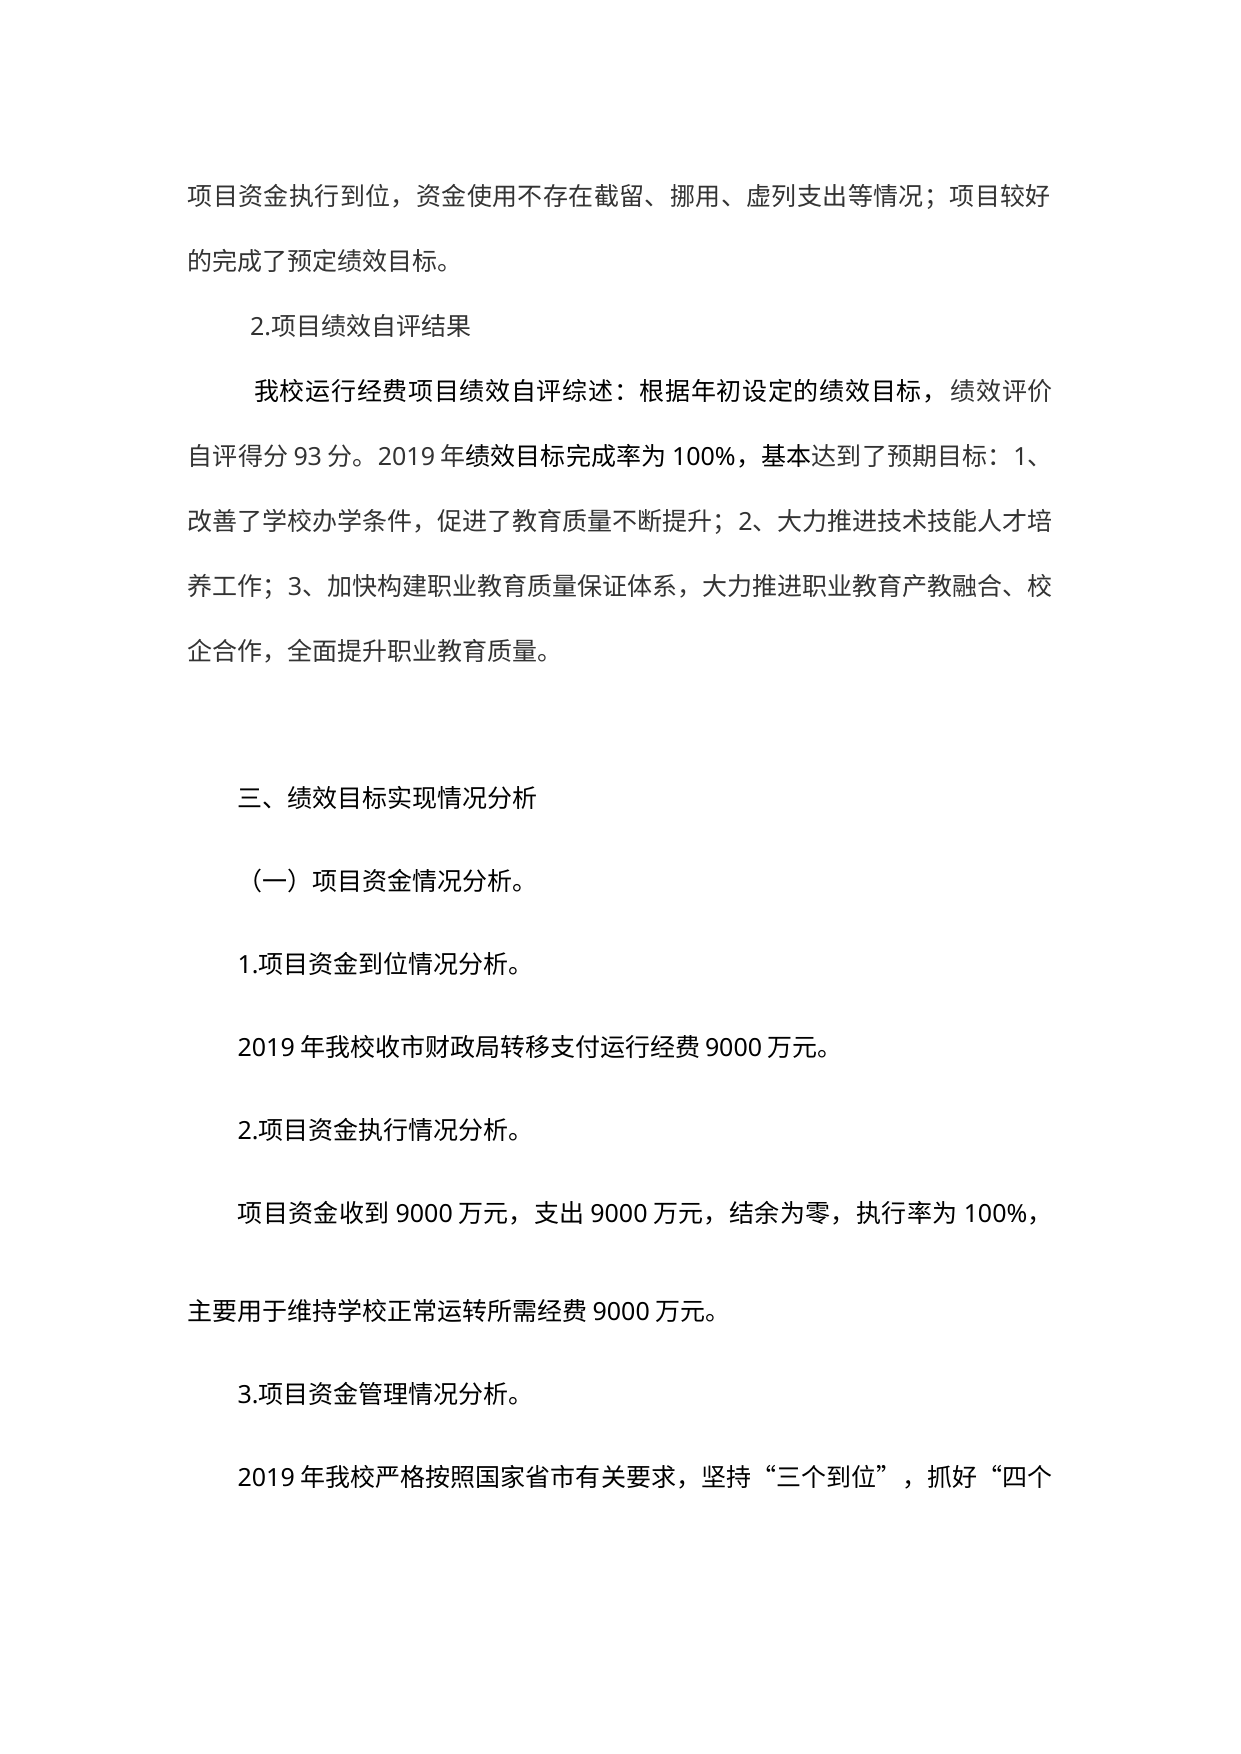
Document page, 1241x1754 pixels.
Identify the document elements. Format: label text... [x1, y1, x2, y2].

text 2.项目资金执行情况分析。 [187, 1096, 1053, 1161]
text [187, 162, 1053, 292]
text 2.项目绩效自评结果 [187, 292, 1053, 357]
text 3.项目资金管理情况分析。 [187, 1360, 1053, 1425]
text （一）项目资金情况分析。 [187, 847, 1053, 912]
text 我校运行经费项目绩效自评综述：根据年初设定的绩效目标，绩效评价自评得分93分。2019年绩效目标完成率为100%，基本达到了预期目标：1、改善了学校办学条件，促进了教育质量不断提升；2、大力推进技术技能人才培养工作；3、加快构建职业教育质量保证体系，大力推进职业教育产教融合、校企合作，全面提升职业教育质量。 [187, 357, 1053, 682]
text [187, 1443, 1053, 1508]
text 1.项目资金到位情况分析。 [187, 930, 1053, 995]
text 2019年我校收市财政局转移支付运行经费9000万元。 [187, 1013, 1053, 1078]
text 项目资金收到9000万元，支出9000万元，结余为零，执行率为100%，主要用于维持学校正常运转所需经费9000万元。 [187, 1179, 1053, 1342]
text 三、绩效目标实现情况分析 [187, 764, 1053, 829]
